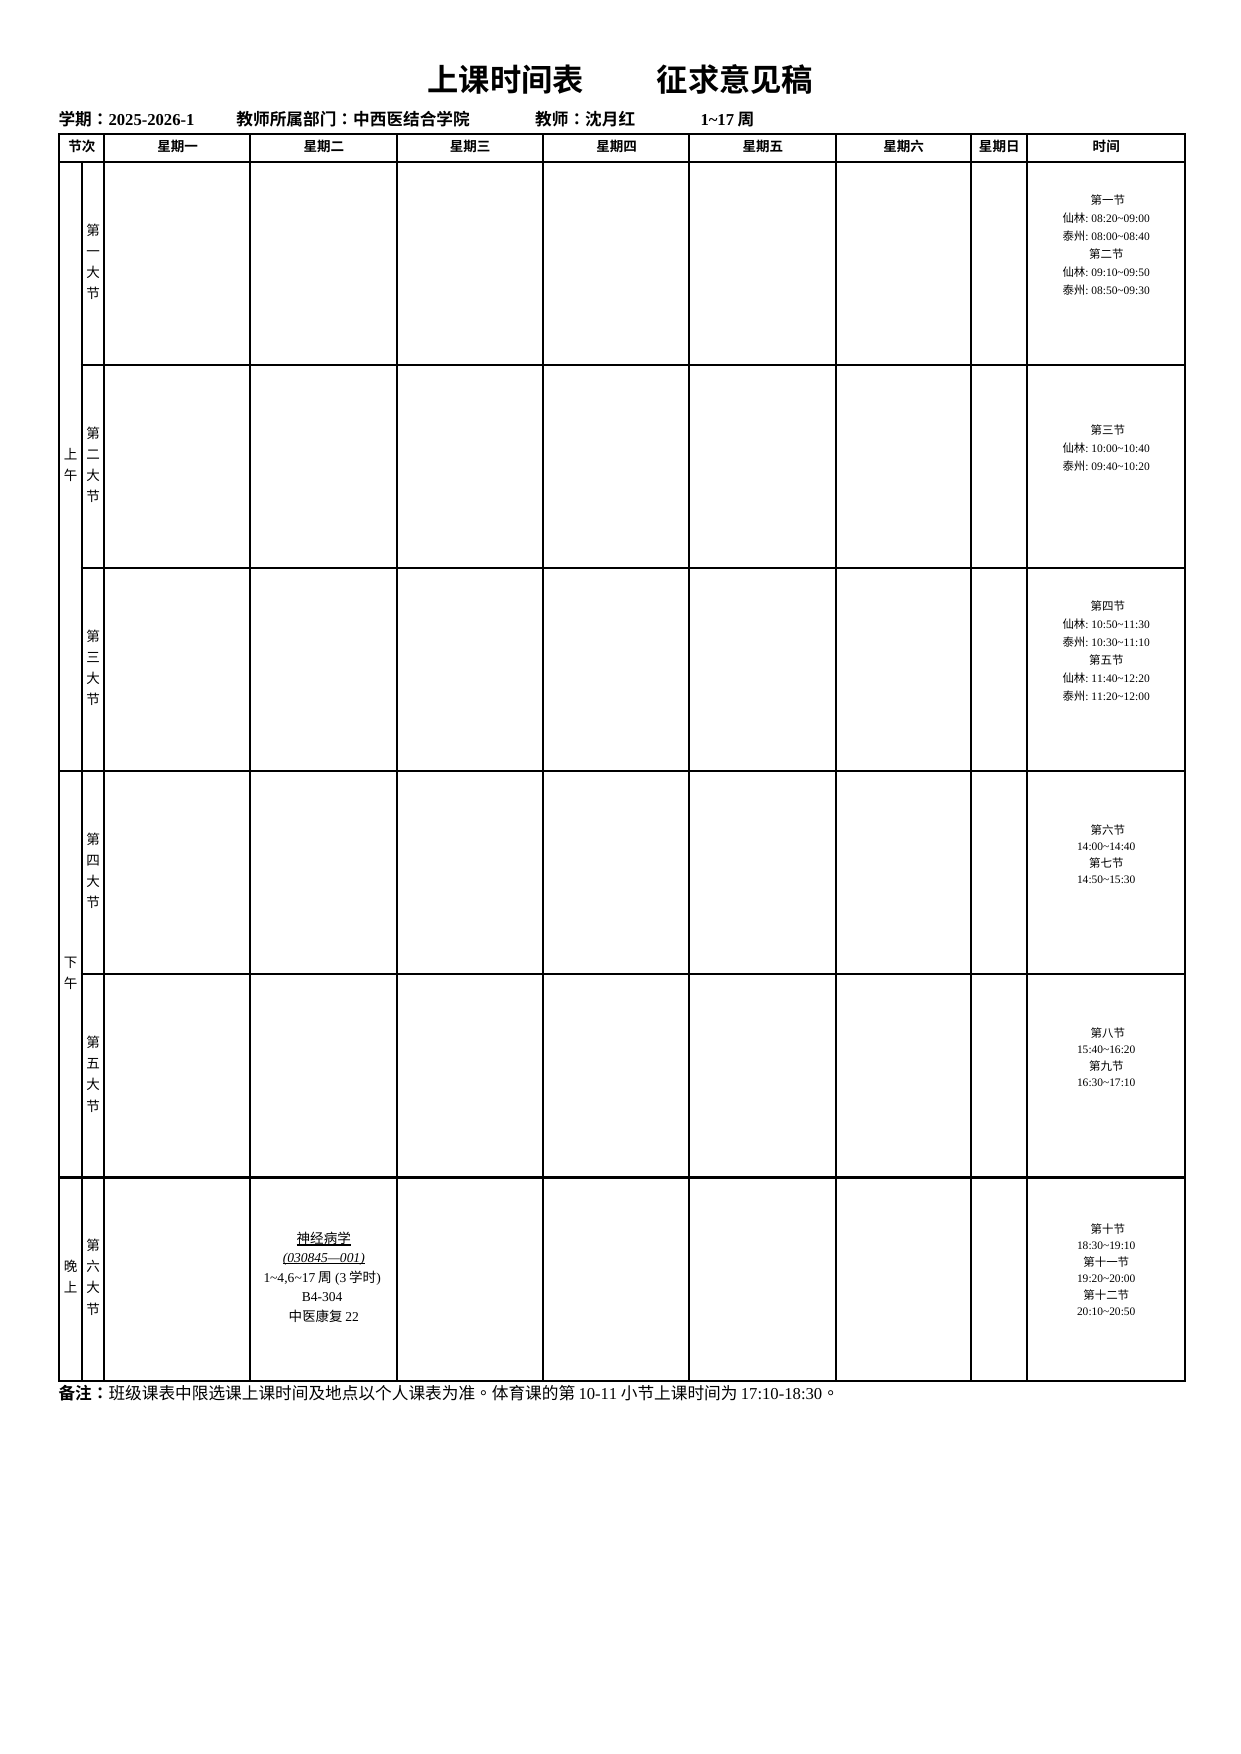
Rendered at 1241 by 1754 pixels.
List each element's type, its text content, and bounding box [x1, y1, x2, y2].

table_cell [105, 975, 249, 1176]
text 上课时间表 征求意见稿 [58, 58, 1182, 101]
table_cell 第一节 仙林: 08:20~09:00 泰州: 08:00~08:40 第二节 仙林: 09:10~09:50 泰州: 08:50~09:30 [1028, 163, 1184, 364]
table_cell 下午 [60, 772, 81, 1176]
table_header 星期二 [251, 135, 396, 161]
table_cell [972, 975, 1026, 1176]
table_cell 第三节 仙林: 10:00~10:40 泰州: 09:40~10:20 [1028, 366, 1184, 567]
table_header 星期一 [105, 135, 249, 161]
table_cell [544, 772, 688, 973]
table_cell [690, 975, 835, 1176]
table_header 节次 [60, 135, 103, 161]
table_cell 第五大节 [83, 975, 103, 1176]
table_cell 第三大节 [83, 569, 103, 770]
table_cell [105, 772, 249, 973]
table_cell [544, 1179, 688, 1379]
table_cell [251, 772, 396, 973]
table_cell [972, 163, 1026, 364]
table_cell [251, 163, 396, 364]
table_cell 第六大节 [83, 1179, 103, 1379]
table_cell [398, 975, 542, 1176]
table_cell 第四大节 [83, 772, 103, 973]
table_cell [690, 772, 835, 973]
table_cell 晚上 [60, 1179, 81, 1379]
table_cell [972, 1179, 1026, 1379]
table_header 时间 [1028, 135, 1184, 161]
table_cell 第六节 14:00~14:40 第七节 14:50~15:30 [1028, 772, 1184, 973]
table_cell [544, 569, 688, 770]
table_cell [398, 772, 542, 973]
table_cell [837, 163, 970, 364]
table_cell [251, 975, 396, 1176]
text 备注：班级课表中限选课上课时间及地点以个人课表为准。体育课的第10-11小节上课时间为17:10-18:30。 [58, 1382, 1182, 1404]
table_cell [837, 1179, 970, 1379]
table_cell [690, 163, 835, 364]
table_cell 第八节 15:40~16:20 第九节 16:30~17:10 [1028, 975, 1184, 1176]
table_header 星期四 [544, 135, 688, 161]
table_cell [837, 366, 970, 567]
table_cell [105, 366, 249, 567]
table_cell [398, 366, 542, 567]
table_header 星期五 [690, 135, 835, 161]
table_cell [544, 975, 688, 1176]
table_cell [544, 366, 688, 567]
text 学期：2025-2026-1 教师所属部门：中西医结合学院 教师：沈月红 1~17周 [58, 107, 1182, 130]
table_cell [837, 772, 970, 973]
table_cell [398, 569, 542, 770]
table_cell 第四节 仙林: 10:50~11:30 泰州: 10:30~11:10 第五节 仙林: 11:40~12:20 泰州: 11:20~12:00 [1028, 569, 1184, 770]
table_cell [544, 163, 688, 364]
table_header 星期六 [837, 135, 970, 161]
table_cell [690, 1179, 835, 1379]
table_cell [690, 569, 835, 770]
table_cell 神经病学 (030845—001) 1~4,6~17周 (3学时) B4-304 中医康复22 [251, 1179, 396, 1379]
table_cell 上午 [60, 163, 81, 770]
table_cell [837, 569, 970, 770]
table_cell 第二大节 [83, 366, 103, 567]
table_cell [105, 163, 249, 364]
table_cell [105, 1179, 249, 1379]
table_cell 第十节 18:30~19:10 第十一节 19:20~20:00 第十二节 20:10~20:50 [1028, 1179, 1184, 1379]
table_cell [972, 366, 1026, 567]
table_cell [972, 569, 1026, 770]
table_cell 第一大节 [83, 163, 103, 364]
table_header 星期三 [398, 135, 542, 161]
table_cell [972, 772, 1026, 973]
table_header 星期日 [972, 135, 1026, 161]
table_cell [398, 1179, 542, 1379]
table_cell [251, 366, 396, 567]
table_cell [105, 569, 249, 770]
table_cell [690, 366, 835, 567]
table_cell [837, 975, 970, 1176]
table_cell [251, 569, 396, 770]
table_cell [398, 163, 542, 364]
